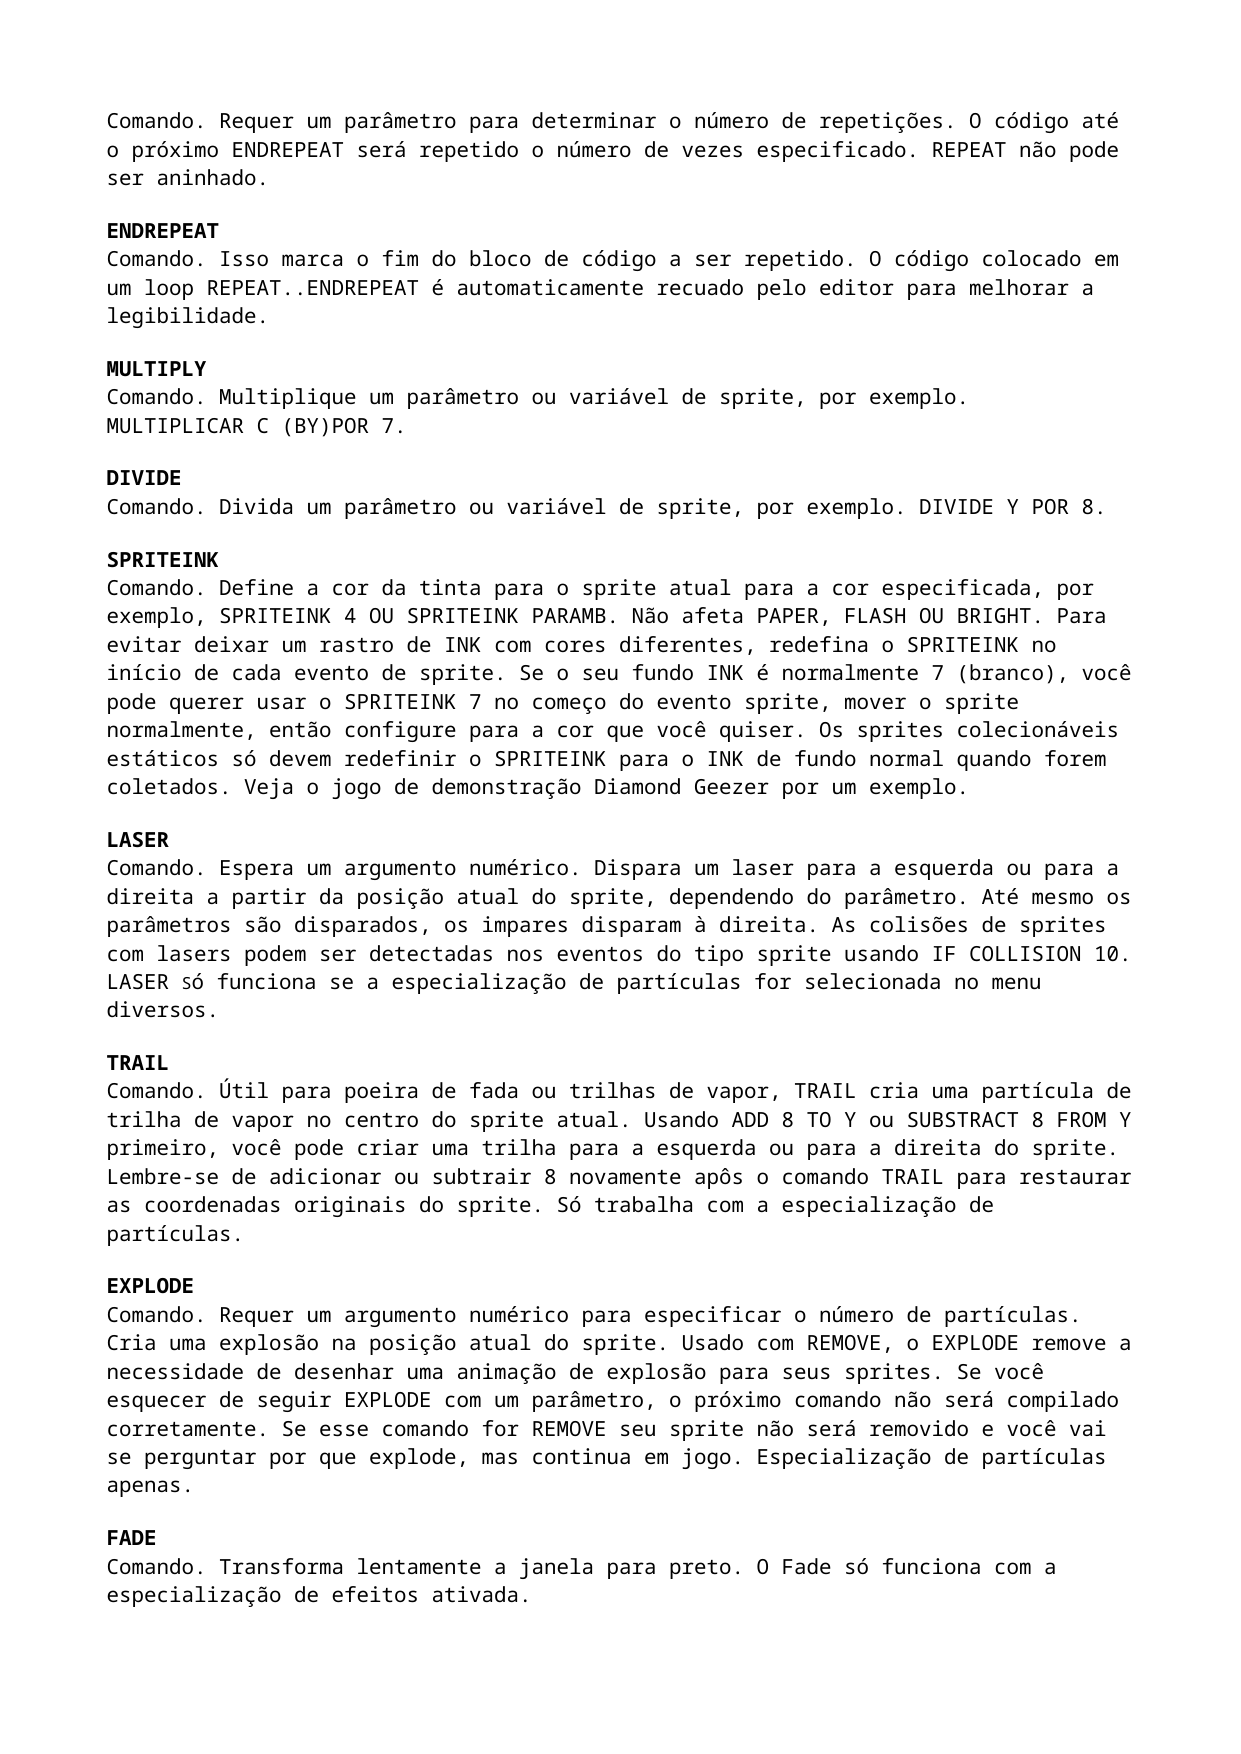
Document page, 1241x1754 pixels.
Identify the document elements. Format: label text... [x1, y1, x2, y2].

text Comando. Transforma lentamente a janela para preto. O Fade só funciona com a especialização de efeitos ativada. [106, 1552, 1134, 1609]
text MULTIPLY [106, 354, 1134, 382]
text Comando. Define a cor da tinta para o sprite atual para a cor especificada, por exemplo, SPRITEINK 4 OU SPRITEINK PARAMB. Não afeta PAPER, FLASH OU BRIGHT. Para evitar deixar um rastro de INK com cores diferentes, redefina o SPRITEINK no início de cada evento de sprite. Se o seu fundo INK é normalmente 7 (branco), você pode querer usar o SPRITEINK 7 no começo do evento sprite, mover o sprite normalmente, então configure para a cor que você quiser. Os sprites colecionáveis estáticos só devem redefinir o SPRITEINK para o INK de fundo normal quando forem coletados. Veja o jogo de demonstração Diamond Geezer por um exemplo. [106, 573, 1134, 801]
text TRAIL [106, 1048, 1134, 1077]
text Comando. Isso marca o fim do bloco de código a ser repetido. O código colocado em um loop REPEAT..ENDREPEAT é automaticamente recuado pelo editor para melhorar a legibilidade. [106, 244, 1134, 330]
text SPRITEINK [106, 545, 1134, 573]
text Comando. Divida um parâmetro ou variável de sprite, por exemplo. DIVIDE Y POR 8. [106, 492, 1134, 520]
text Comando. Requer um argumento numérico para especificar o número de partículas. Cria uma explosão na posição atual do sprite. Usado com REMOVE, o EXPLODE remove a necessidade de desenhar uma animação de explosão para seus sprites. Se você esquecer de seguir EXPLODE com um parâmetro, o próximo comando não será compilado corretamente. Se esse comando for REMOVE seu sprite não será removido e você vai se perguntar por que explode, mas continua em jogo. Especialização de partículas apenas. [106, 1300, 1134, 1499]
text DIVIDE [106, 463, 1134, 492]
text ENDREPEAT [106, 216, 1134, 244]
text FADE [106, 1523, 1134, 1552]
text Comando. Espera um argumento numérico. Dispara um laser para a esquerda ou para a direita a partir da posição atual do sprite, dependendo do parâmetro. Até mesmo os parâmetros são disparados, os impares disparam à direita. As colisões de sprites com lasers podem ser detectadas nos eventos do tipo sprite usando IF COLLISION 10. LASER só funciona se a especialização de partículas for selecionada no menu diversos. [106, 853, 1134, 1024]
text EXPLODE [106, 1272, 1134, 1300]
text Comando. Útil para poeira de fada ou trilhas de vapor, TRAIL cria uma partícula de trilha de vapor no centro do sprite atual. Usando ADD 8 TO Y ou SUBSTRACT 8 FROM Y primeiro, você pode criar uma trilha para a esquerda ou para a direita do sprite. Lembre-se de adicionar ou subtrair 8 novamente apôs o comando TRAIL para restaurar as coordenadas originais do sprite. Só trabalha com a especialização de partículas. [106, 1077, 1134, 1247]
text Comando. Multiplique um parâmetro ou variável de sprite, por exemplo. [106, 382, 1134, 411]
text Comando. Requer um parâmetro para determinar o número de repetições. O código até o próximo ENDREPEAT será repetido o número de vezes especificado. REPEAT não pode ser aninhado. [106, 106, 1134, 192]
text MULTIPLICAR C (BY)POR 7. [106, 411, 1134, 439]
text LASER [106, 825, 1134, 853]
